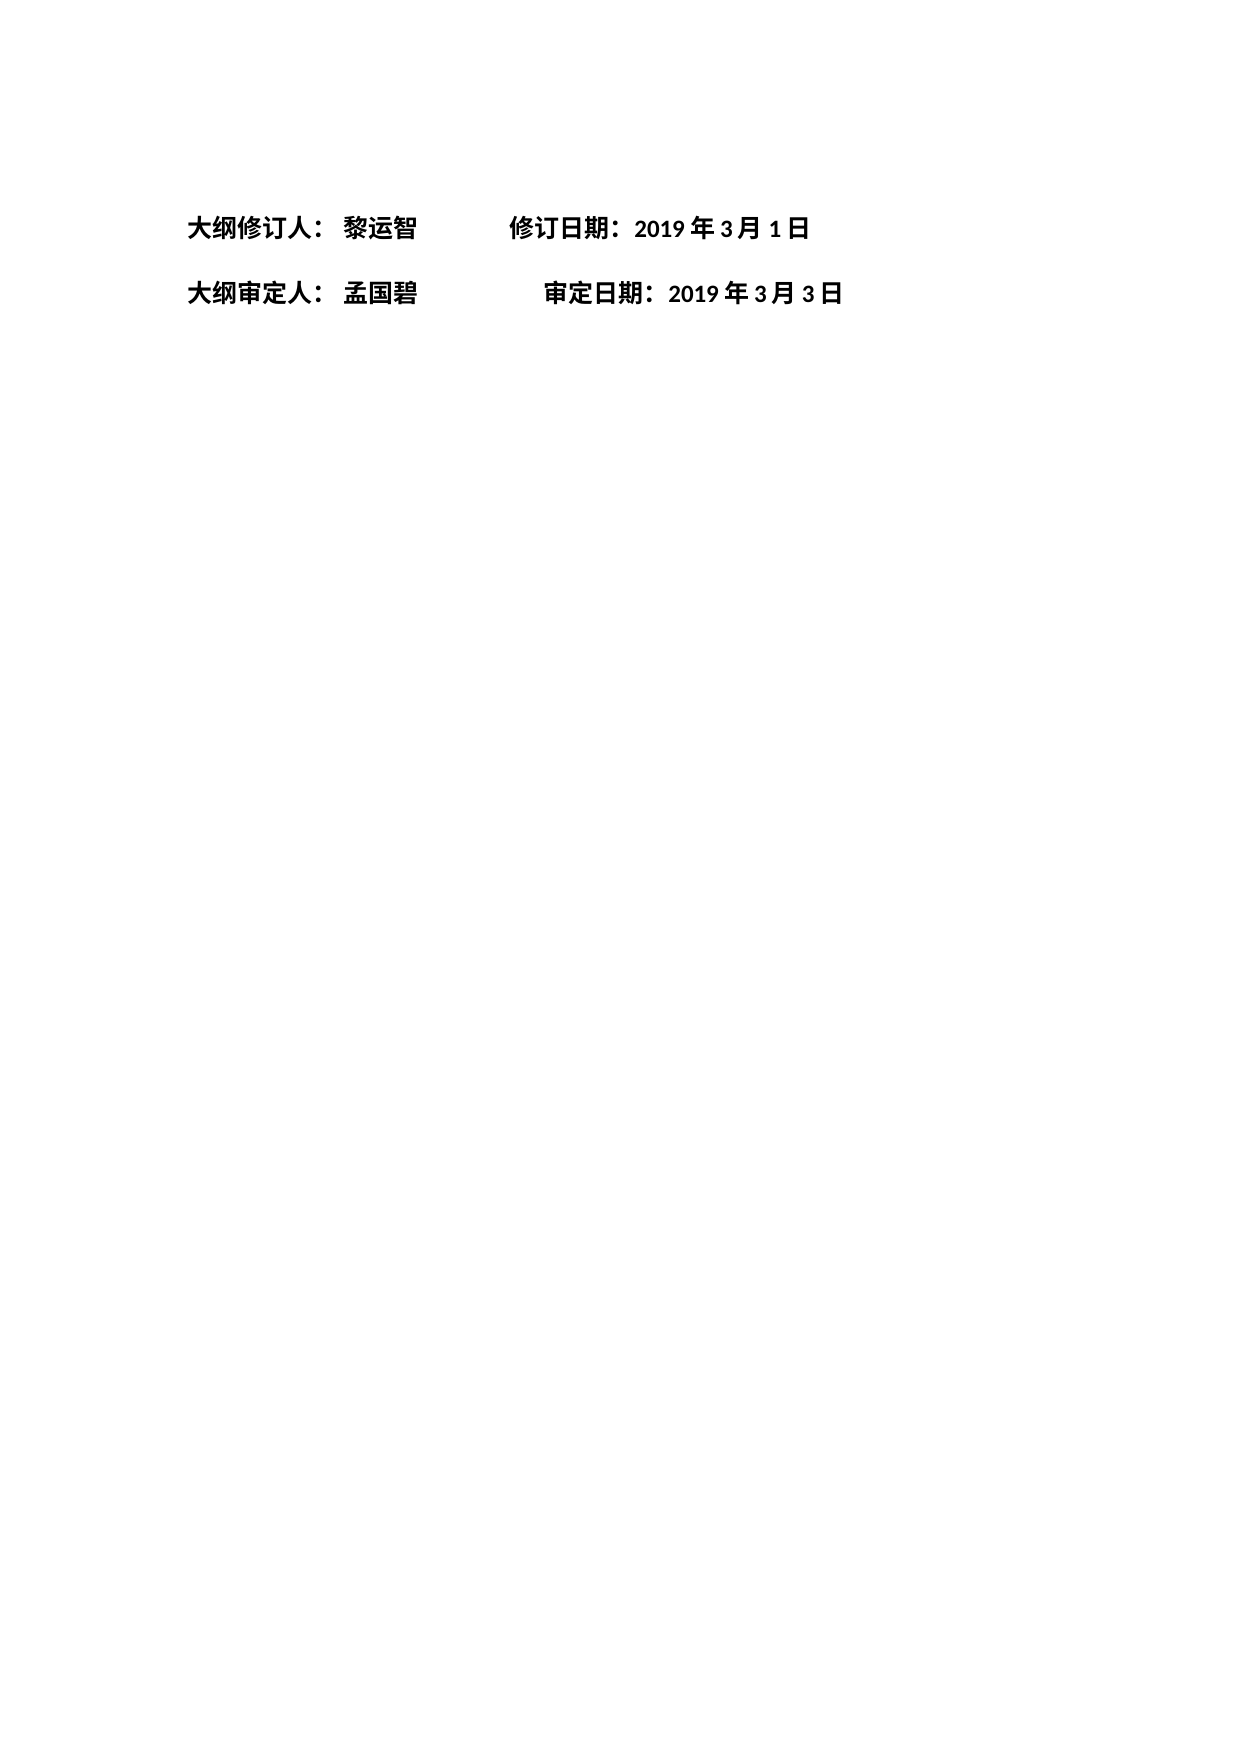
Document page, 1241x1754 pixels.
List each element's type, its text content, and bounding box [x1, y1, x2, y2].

text 大纲修订人： 黎运智 修订日期：2019年3月 1日 [187, 194, 1053, 259]
text 大纲审定人： 孟国碧 审定日期：2019年3月3日 [187, 259, 1053, 324]
